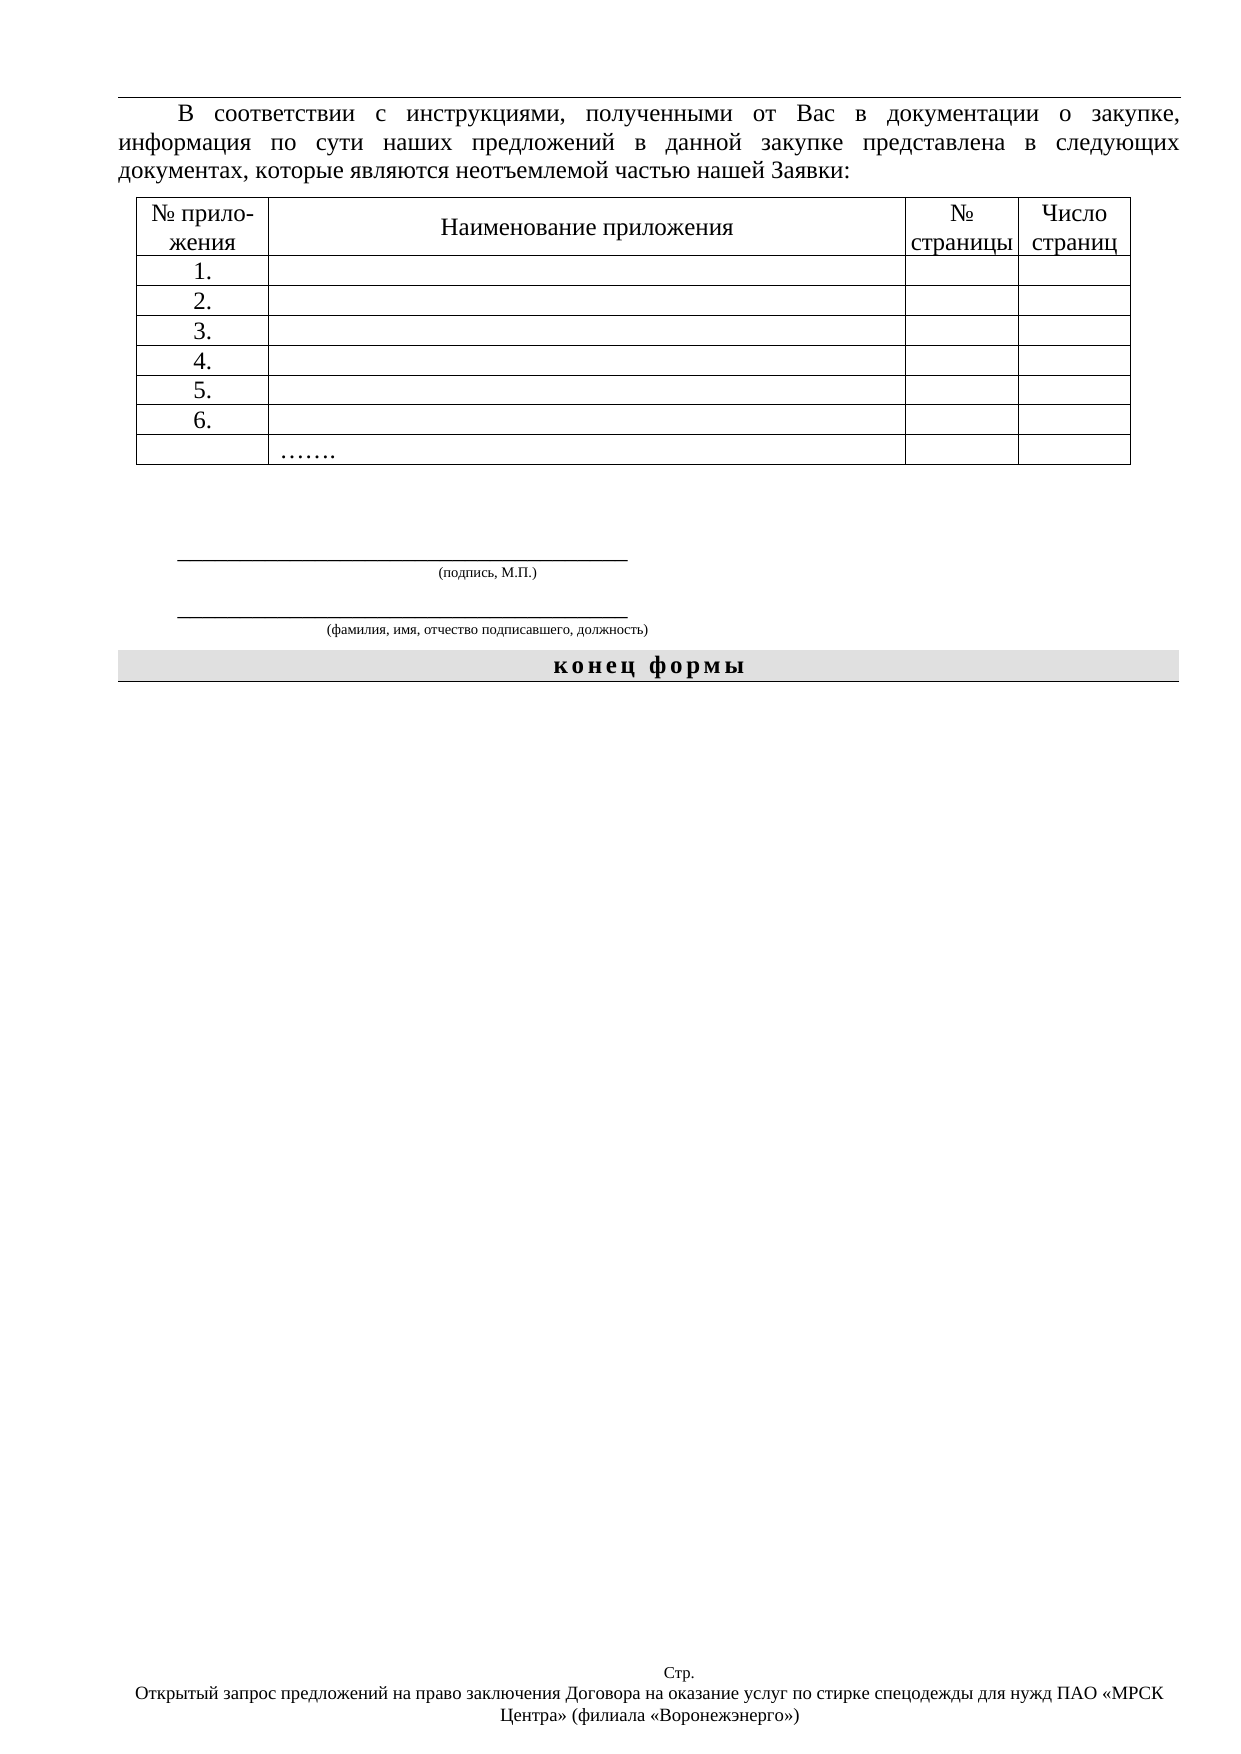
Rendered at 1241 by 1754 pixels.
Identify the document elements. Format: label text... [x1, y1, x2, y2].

table_cell [906, 435, 1018, 464]
table_cell [269, 316, 905, 345]
table_header Число страниц [1019, 198, 1130, 255]
table_cell [1019, 435, 1130, 464]
text ____________________________________ [118, 535, 1181, 564]
text В соответствии с инструкциями, полученными от Вас в документации о закупке, информация по сути наших предложений в данной закупке представлена в следующих документах, которые являются неотъемлемой частью нашей Заявки: [118, 98, 1181, 184]
table_cell [906, 346, 1018, 374]
table_cell [906, 376, 1018, 404]
table_cell [1019, 286, 1130, 315]
table_cell [1019, 256, 1130, 285]
table_cell 5. [137, 376, 268, 404]
table_cell [269, 346, 905, 374]
table_cell 3. [137, 316, 268, 345]
table_cell [906, 405, 1018, 434]
table_cell [269, 286, 905, 315]
table_header № прило-жения [137, 198, 268, 255]
table_cell 1. [137, 256, 268, 285]
table_cell [1019, 316, 1130, 345]
table_cell 2. [137, 286, 268, 315]
table_cell [269, 405, 905, 434]
table_header № страницы [906, 198, 1018, 255]
table_header Наименование приложения [269, 198, 905, 255]
table_cell 6. [137, 405, 268, 434]
text конец формы [118, 650, 1179, 681]
table_cell [906, 256, 1018, 285]
table_cell [1019, 346, 1130, 374]
table_cell [137, 435, 268, 464]
text (фамилия, имя, отчество подписавшего, должность) [118, 621, 797, 650]
table_cell [1019, 376, 1130, 404]
table_cell 4. [137, 346, 268, 374]
table_cell [906, 316, 1018, 345]
text (подпись, М.П.) [118, 564, 797, 592]
table_cell [906, 286, 1018, 315]
table_cell ……. [269, 435, 905, 464]
table_cell [1019, 405, 1130, 434]
text ____________________________________ [118, 592, 1181, 621]
table_cell [269, 376, 905, 404]
table_cell [269, 256, 905, 285]
